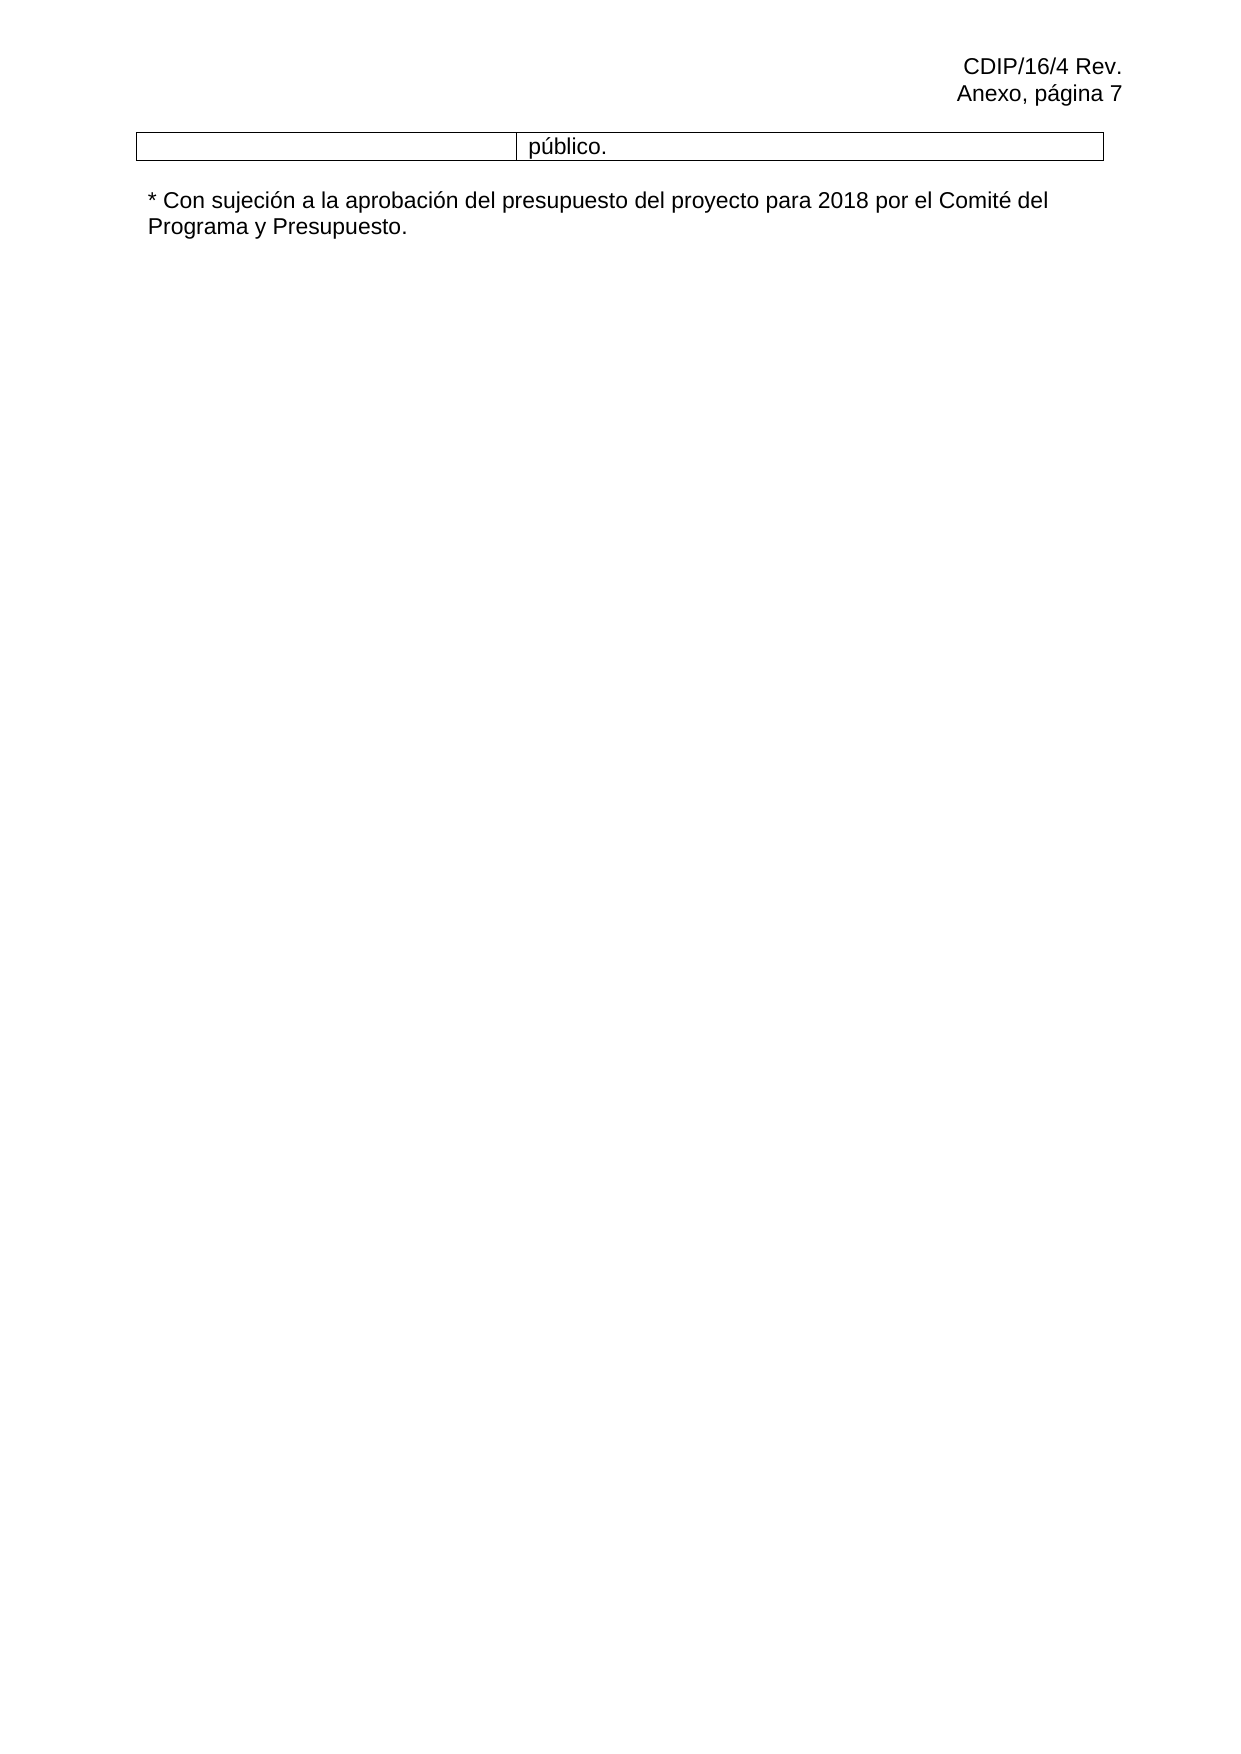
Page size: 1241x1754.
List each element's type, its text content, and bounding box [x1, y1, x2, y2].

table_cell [517, 133, 1103, 159]
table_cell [137, 133, 516, 159]
text * Con sujeción a la aprobación del presupuesto del proyecto para 2018 por el Comité del Programa y Presupuesto. [148, 187, 1122, 240]
